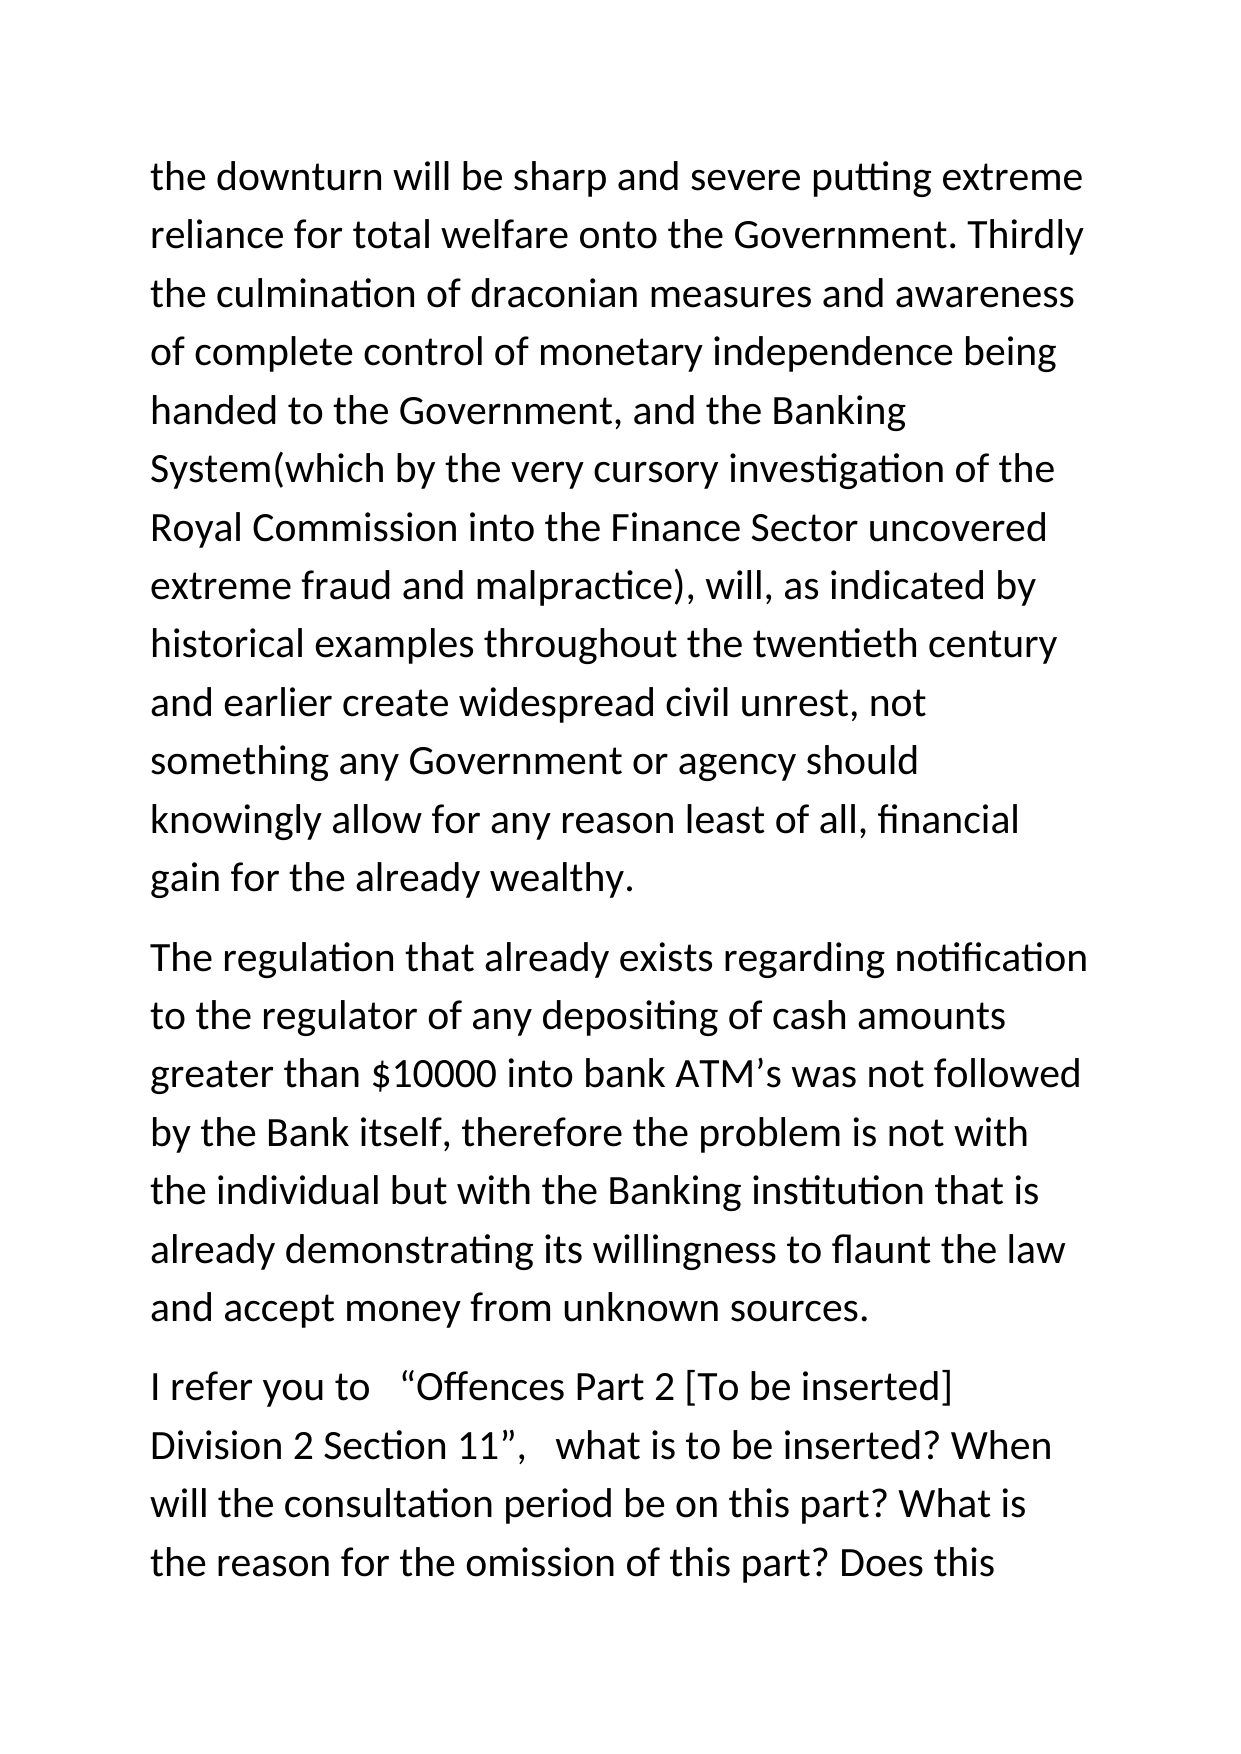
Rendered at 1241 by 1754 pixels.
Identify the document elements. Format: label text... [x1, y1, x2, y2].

text The regulation that already exists regarding notification to the regulator of any depositing of cash amounts greater than $10000 into bank ATM’s was not followed by the Bank itself, therefore the problem is not with the individual but with the Banking institution that is already demonstrating its willingness to flaunt the law and accept money from unknown sources. [150, 931, 1090, 1332]
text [150, 150, 1090, 902]
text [150, 1360, 1090, 1587]
